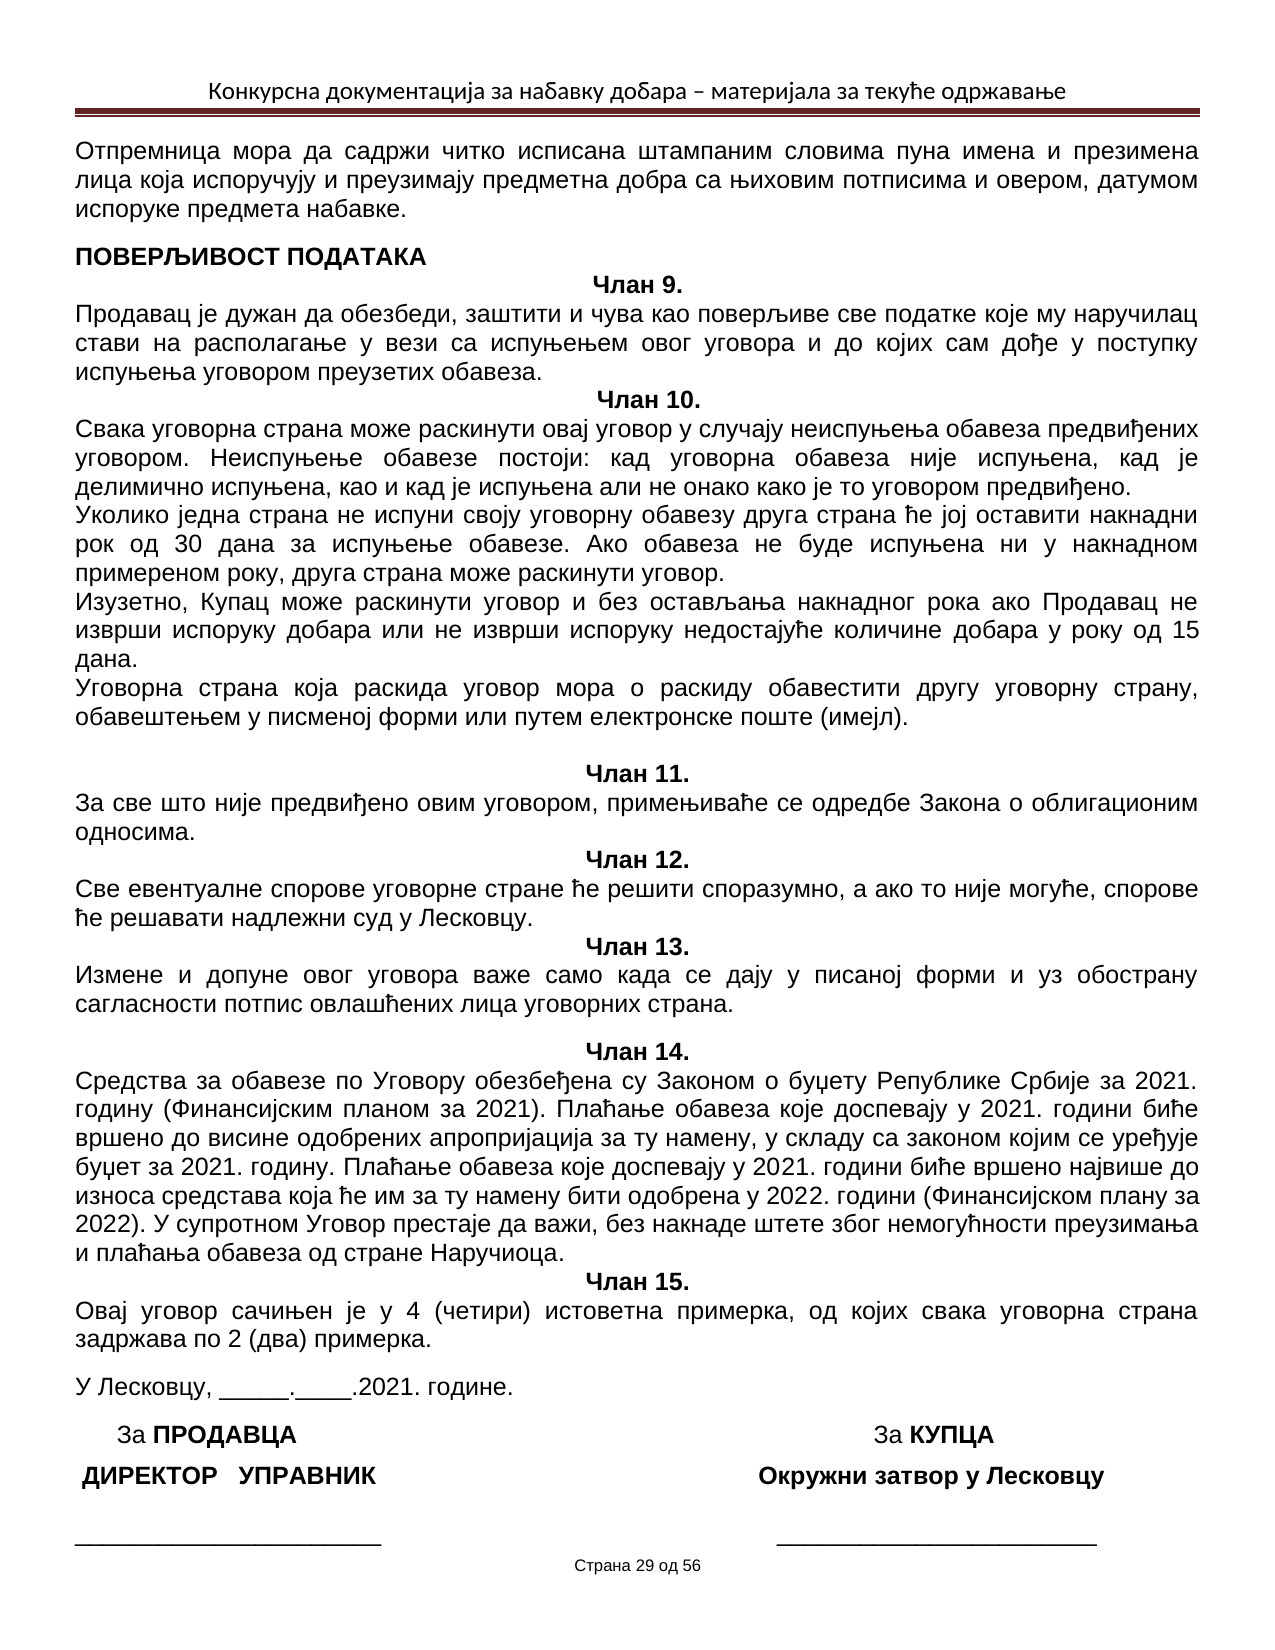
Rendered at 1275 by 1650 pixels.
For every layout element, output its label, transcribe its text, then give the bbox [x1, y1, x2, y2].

text Продавац је дужан да обезбеди, заштити и чува као поверљиве све податке које му наручилац стави на располагање у вези са испуњењем овог уговора и до којих сам дође у поступку испуњења уговором преузетих обавеза. [75, 299, 1200, 385]
text У Лесковцу, _____.____.2021. године. [75, 1372, 1200, 1401]
text ПОВЕРЉИВОСТ ПОДАТАКА [75, 242, 1200, 270]
text Овај уговор сачињен је у 4 (четири) истоветна примерка, од којих свака уговорна страна задржава по 2 (два) примерка. [75, 1296, 1200, 1353]
text Члан 11. [75, 759, 1200, 788]
text Свака уговорна страна може раскинути овај уговор у случају неиспуњења обавеза предвиђених уговором. Неиспуњење обавезе постоји: кад уговорна обавеза није испуњена, кад је делимично испуњена, као и кад је испуњена али не онако како је то уговором предвиђено. [75, 414, 1200, 500]
text Средства за обавезе по Уговору обезбеђена су Законом о буџету Републике Србије за 2021. годину (Финансијским планом за 2021). Плаћање обавеза које доспевају у 2021. години биће вршено до висине одобрених апропријација за ту намену, у складу са законом којим се уређује буџет за 2021. годину. Плаћање обавеза које доспевају у 2021. години биће вршено највише до износа средстава која ће им за ту намену бити одобрена у 2022. години (Финансијском плану за 2022). У супротном Уговор престаје да важи, без накнаде штете због немогућности преузимања и плаћања обавеза од стране Наручиоца. [75, 1066, 1200, 1267]
text Отпремница мора да садржи читко исписана штампаним словима пуна имена и презимена лица која испоручују и преузимају предметна добра са њиховим потписима и овером, датумом испоруке предмета набавке. [75, 136, 1200, 222]
text Члан 14. [75, 1037, 1200, 1066]
text Изузетно, Купац може раскинути уговор и без остављања накнадног рока ако Продавац не изврши испоруку добара или не изврши испоруку недостајуће количине добара у року од 15 дана. [75, 587, 1200, 673]
text Члан 9. [75, 270, 1200, 299]
text Измене и допуне овог уговора важе само када се дају у писаној форми и уз обострану сагласности потпис овлашћених лица уговорних страна. [75, 960, 1200, 1018]
text Члан 12. [75, 845, 1200, 874]
text Уколико једна страна не испуни своју уговорну обавезу друга страна ће јој оставити накнадни рок од 30 дана за испуњење обавезе. Ако обавеза не буде испуњена ни у накнадном примереном року, друга страна може раскинути уговор. [75, 500, 1200, 587]
text Члан 10. [442, 385, 1200, 414]
text Члан 13. [75, 932, 1200, 960]
text Члан 15. [75, 1267, 1200, 1296]
text Све евентуалне спорове уговорне стране ће решити споразумно, а ако то није могуће, спорове ће решавати надлежни суд у Лесковцу. [75, 874, 1200, 932]
text ______________________ _______________________ [75, 1518, 1200, 1547]
text Уговорна страна која раскида уговор мора о раскиду обавестити другу уговорну страну, обавештењем у писменој форми или путем електронске поште (имејл). [75, 673, 1200, 730]
text За ПРОДАВЦА За КУПЦА [75, 1420, 1200, 1449]
text За све што није предвиђено овим уговором, примењиваће се одредбе Закона о облигационим односима. [75, 788, 1200, 845]
text ДИРЕКТОР УПРАВНИК Окружни затвор у Лесковцу [75, 1461, 1200, 1490]
